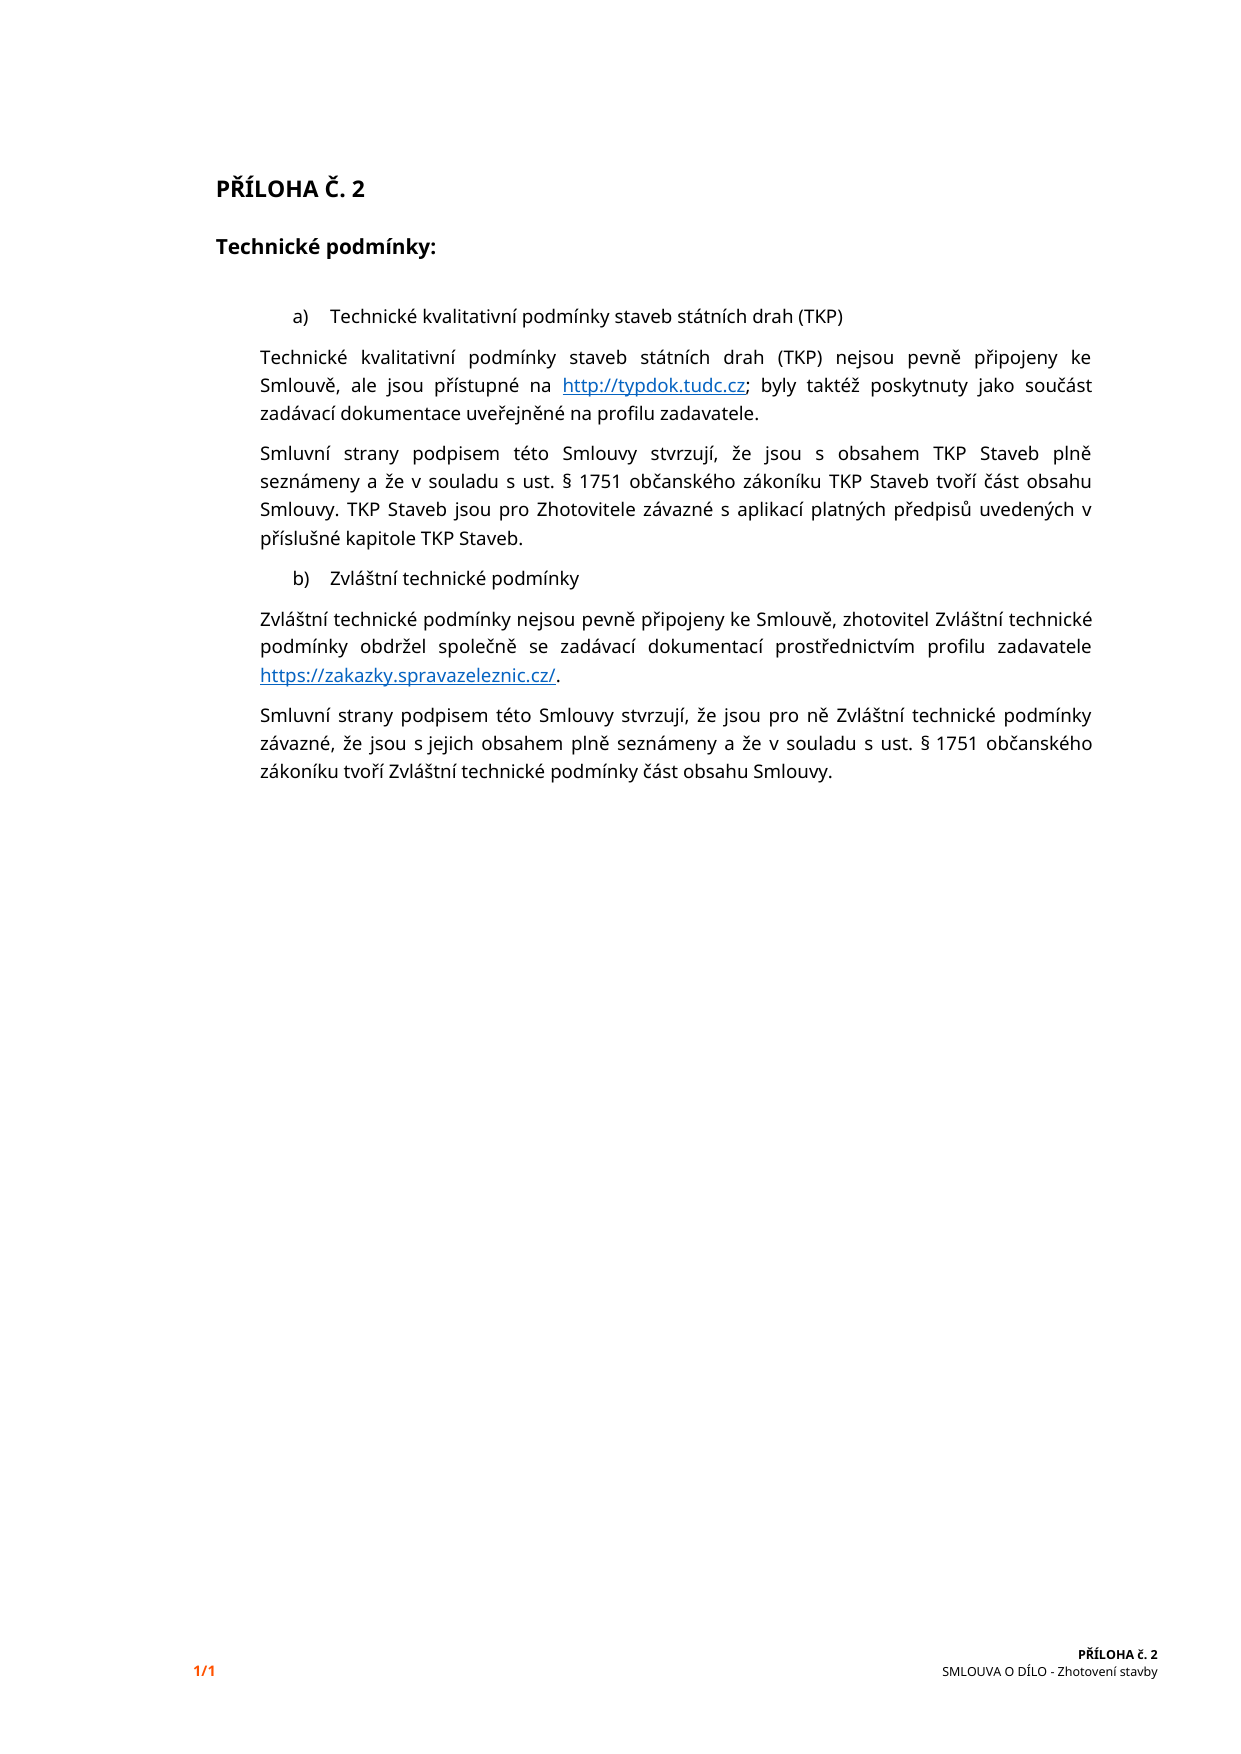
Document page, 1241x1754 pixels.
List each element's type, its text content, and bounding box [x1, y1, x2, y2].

text Smluvní strany podpisem této Smlouvy stvrzují, že jsou s obsahem TKP Staveb plně seznámeny a že v souladu s ust. § 1751 občanského zákoníku TKP Staveb tvoří část obsahu Smlouvy. TKP Staveb jsou pro Zhotovitele závazné s aplikací platných předpisů uvedených v příslušné kapitole TKP Staveb. [260, 441, 1093, 550]
text Technické podmínky: [216, 232, 1093, 260]
list Zvláštní technické podmínky nejsou pevně připojeny ke Smlouvě, zhotovitel Zvláštní technické podmínky obdržel společně se zadávací dokumentací prostřednictvím profilu zadavatele https://zakazky.spravazeleznic.cz/. [260, 606, 1093, 687]
list Technické kvalitativní podmínky staveb státních drah (TKP) [292, 304, 1093, 329]
text Technické kvalitativní podmínky staveb státních drah (TKP) nejsou pevně připojeny ke Smlouvě, ale jsou přístupné na http://typdok.tudc.cz; byly taktéž poskytnuty jako součást zadávací dokumentace uveřejněné na profilu zadavatele. [260, 344, 1093, 426]
list Smluvní strany podpisem této Smlouvy stvrzují, že jsou pro ně Zvláštní technické podmínky závazné, že jsou s jejich obsahem plně seznámeny a že v souladu s ust. § 1751 občanského zákoníku tvoří Zvláštní technické podmínky část obsahu Smlouvy. [260, 702, 1093, 784]
text Příloha č. 2 [216, 172, 1093, 204]
list Zvláštní technické podmínky [292, 565, 1093, 591]
